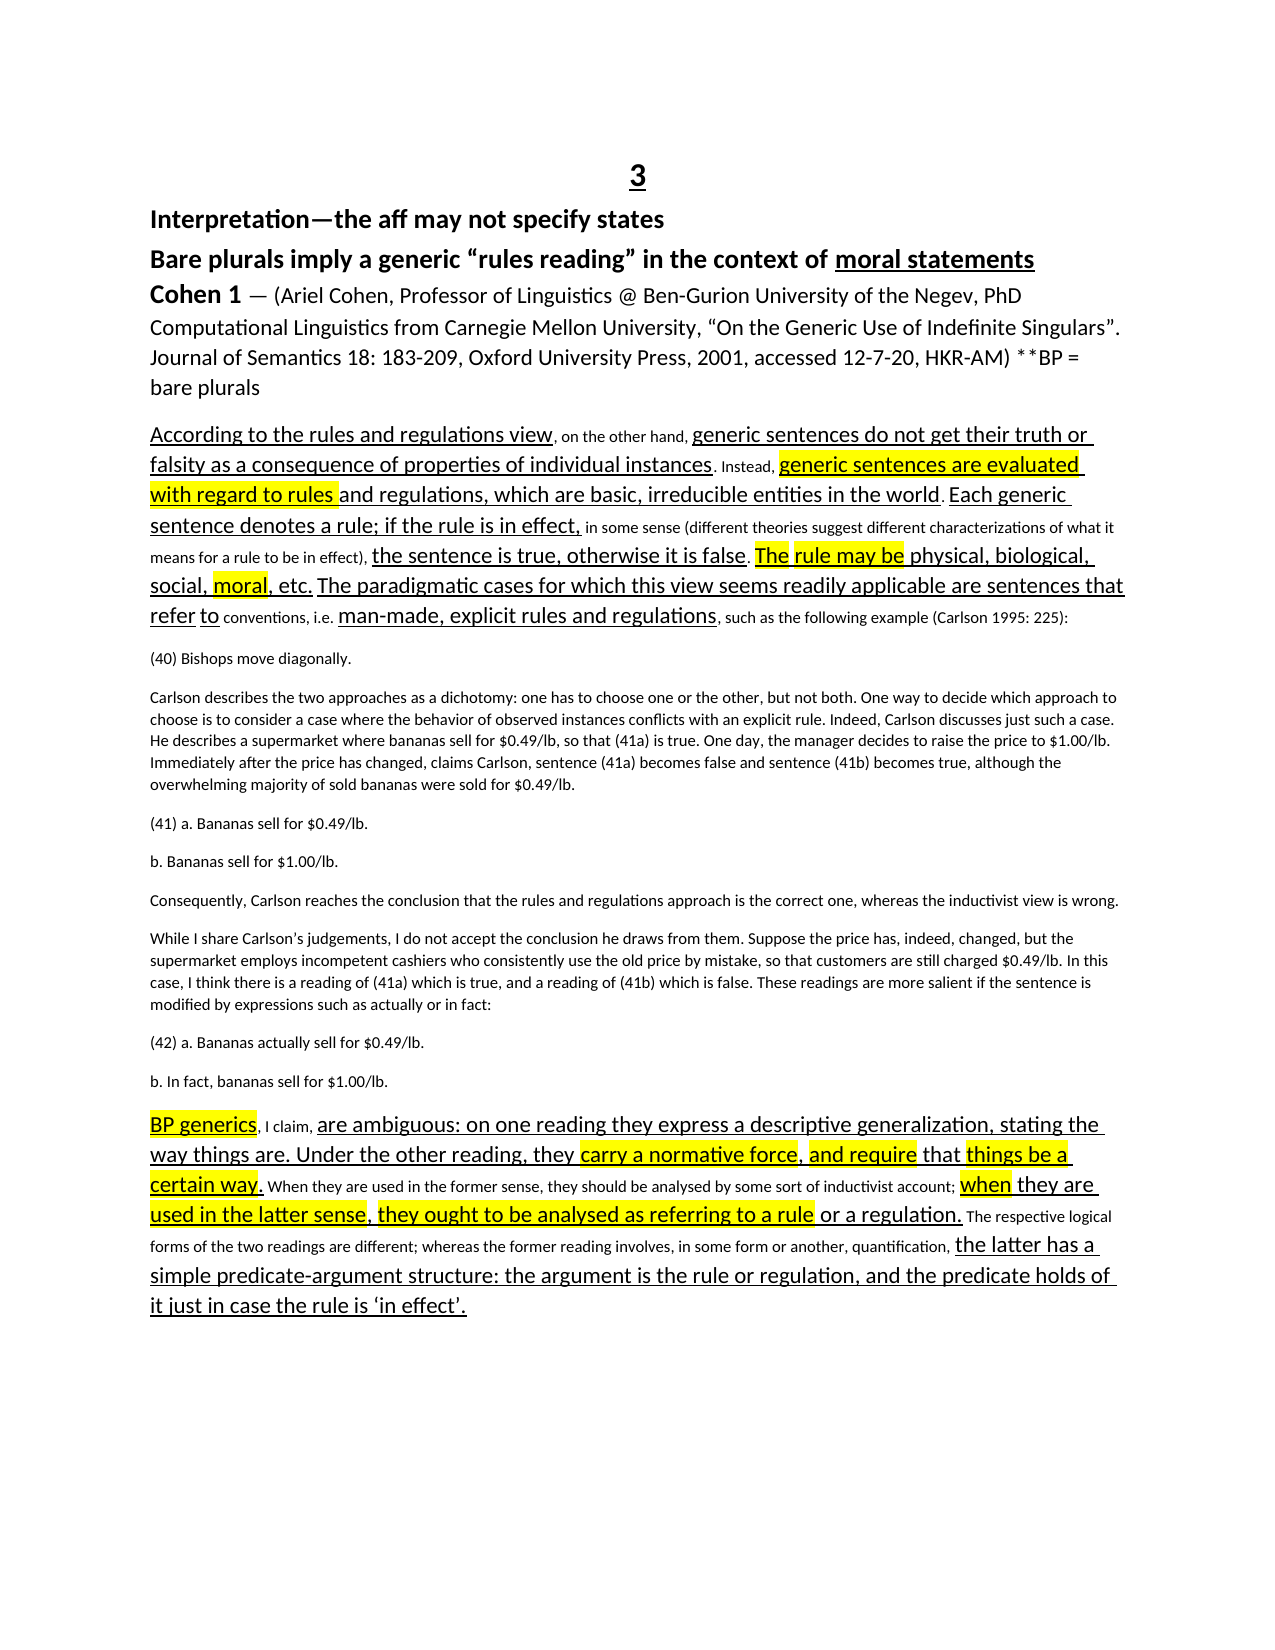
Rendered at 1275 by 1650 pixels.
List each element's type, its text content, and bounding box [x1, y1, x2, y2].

text BP generics, I claim, are ambiguous: on one reading they express a descriptive generalization, stating the way things are. Under the other reading, they carry a normative force, and require that things be a certain way. When they are used in the former sense, they should be analysed by some sort of inductivist account; when they are used in the latter sense, they ought to be analysed as referring to a rule or a regulation. The respective logical forms of the two readings are different; whereas the former reading involves, in some form or another, quantification, the latter has a simple predicate-argument structure: the argument is the rule or regulation, and the predicate holds of it just in case the rule is ‘in effect’. [150, 1110, 1125, 1319]
text b. In fact, bananas sell for $1.00/lb. [150, 1071, 1125, 1092]
text b. Bananas sell for $1.00/lb. [150, 851, 1125, 872]
text Carlson describes the two approaches as a dichotomy: one has to choose one or the other, but not both. One way to decide which approach to choose is to consider a case where the behavior of observed instances conflicts with an explicit rule. Indeed, Carlson discusses just such a case. He describes a supermarket where bananas sell for $0.49/lb, so that (41a) is true. One day, the manager decides to raise the price to $1.00/lb. Immediately after the price has changed, claims Carlson, sentence (41a) becomes false and sentence (41b) becomes true, although the overwhelming majority of sold bananas were sold for $0.49/lb. [150, 687, 1125, 795]
text Cohen 1 — (Ariel Cohen, Professor of Linguistics @ Ben-Gurion University of the Negev, PhD Computational Linguistics from Carnegie Mellon University, “On the Generic Use of Indefinite Singulars”. Journal of Semantics 18: 183-209, Oxford University Press, 2001, accessed 12-7-20, HKR-AM) **BP = bare plurals [150, 278, 1125, 401]
text According to the rules and regulations view, on the other hand, generic sentences do not get their truth or falsity as a consequence of properties of individual instances. Instead, generic sentences are evaluated with regard to rules and regulations, which are basic, irreducible entities in the world. Each generic sentence denotes a rule; if the rule is in effect, in some sense (different theories suggest different characterizations of what it means for a rule to be in effect), the sentence is true, otherwise it is false. The rule may be physical, biological, social, moral, etc. The paradigmatic cases for which this view seems readily applicable are sentences that refer to conventions, i.e. man-made, explicit rules and regulations, such as the following example (Carlson 1995: 225): [150, 420, 1125, 629]
subtitle 3 [150, 154, 1125, 195]
text (40) Bishops move diagonally. [150, 648, 1125, 669]
text (42) a. Bananas actually sell for $0.49/lb. [150, 1033, 1125, 1053]
text Consequently, Carlson reaches the conclusion that the rules and regulations approach is the correct one, whereas the inductivist view is wrong. [150, 890, 1125, 910]
text (41) a. Bananas sell for $0.49/lb. [150, 813, 1125, 833]
subtitle Bare plurals imply a generic “rules reading” in the context of moral statements [150, 242, 1125, 275]
subtitle Interpretation—the aff may not specify states [150, 202, 1125, 235]
text While I share Carlson’s judgements, I do not accept the conclusion he draws from them. Suppose the price has, indeed, changed, but the supermarket employs incompetent cashiers who consistently use the old price by mistake, so that customers are still charged $0.49/lb. In this case, I think there is a reading of (41a) which is true, and a reading of (41b) which is false. These readings are more salient if the sentence is modified by expressions such as actually or in fact: [150, 928, 1125, 1014]
